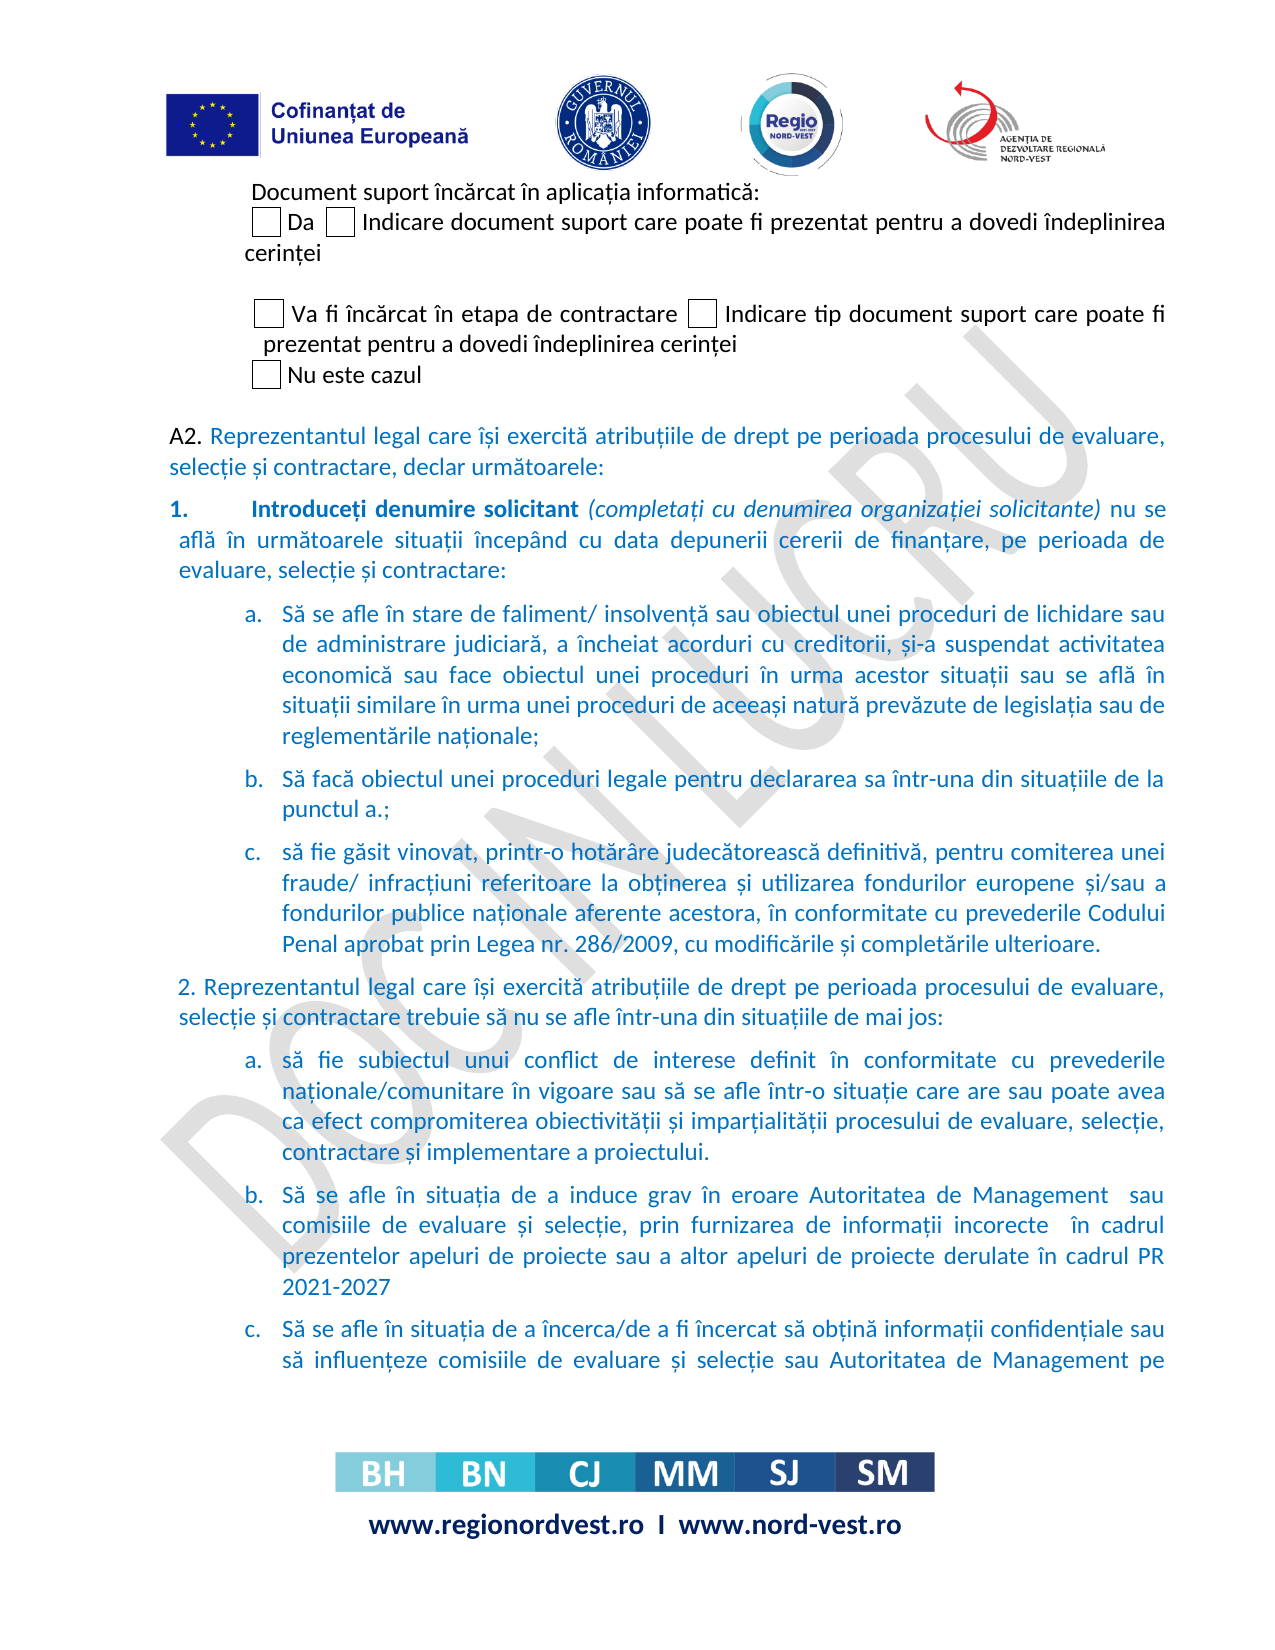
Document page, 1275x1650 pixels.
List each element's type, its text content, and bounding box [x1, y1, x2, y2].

list Să se afle în stare de faliment/ insolvență sau obiectul unei proceduri de lichidare sau de administrare judiciară, a încheiat acorduri cu creditorii, și-a suspendat activitatea economică sau face obiectul unei proceduri în urma acestor situații sau se află în situații similare în urma unei proceduri de aceeași natură prevăzute de legislația sau de reglementările naționale; [244, 598, 1167, 750]
list să fie găsit vinovat, printr-o hotărâre judecătorească definitivă, pentru comiterea unei fraude/ infracțiuni referitoare la obținerea și utilizarea fondurilor europene şi/sau a fondurilor publice naționale aferente acestora, în conformitate cu prevederile Codului Penal aprobat prin Legea nr. 286/2009, cu modificările și completările ulterioare. [244, 836, 1167, 958]
list Nu este cazul [177, 359, 1167, 389]
picture [335, 1452, 935, 1492]
list să fie subiectul unui conflict de interese definit în conformitate cu prevederile naționale/comunitare în vigoare sau să se afle într-o situație care are sau poate avea ca efect compromiterea obiectivității și imparțialității procesului de evaluare, selecție, contractare și implementare a proiectului. [244, 1044, 1167, 1167]
list Da Indicare document suport care poate fi prezentat pentru a dovedi îndeplinirea cerinței [244, 206, 1167, 267]
picture [165, 73, 1105, 176]
list 1. (completați cu denumirea organizației solicitante) nu se află în următoarele situații începând cu data depunerii cererii de finanțare, pe perioada de evaluare, selecție și contractare: [169, 494, 1167, 585]
list Va fi încărcat în etapa de contractare Indicare tip document suport care poate fi prezentat pentru a dovedi îndeplinirea cerinței [253, 298, 1167, 359]
list A2. Reprezentantul legal care își exercită atribuțiile de drept pe perioada procesului de evaluare, selecție și contractare, declar următoarele: [169, 420, 1167, 481]
list Document suport încărcat în aplicația informatică: [171, 176, 1167, 206]
list Să facă obiectul unei proceduri legale pentru declararea sa într-una din situațiile de la punctul a.; [244, 763, 1167, 824]
list Să se afle în situația de a induce grav în eroare Autoritatea de Management sau comisiile de evaluare și selecție, prin furnizarea de informații incorecte în cadrul prezentelor apeluri de proiecte sau a altor apeluri de proiecte derulate în cadrul PR 2021-2027 [244, 1179, 1167, 1301]
list 2. Reprezentantul legal care își exercită atribuțiile de drept pe perioada procesului de evaluare, selecție și contractare trebuie să nu se afle într-una din situațiile de mai jos: [177, 971, 1167, 1032]
